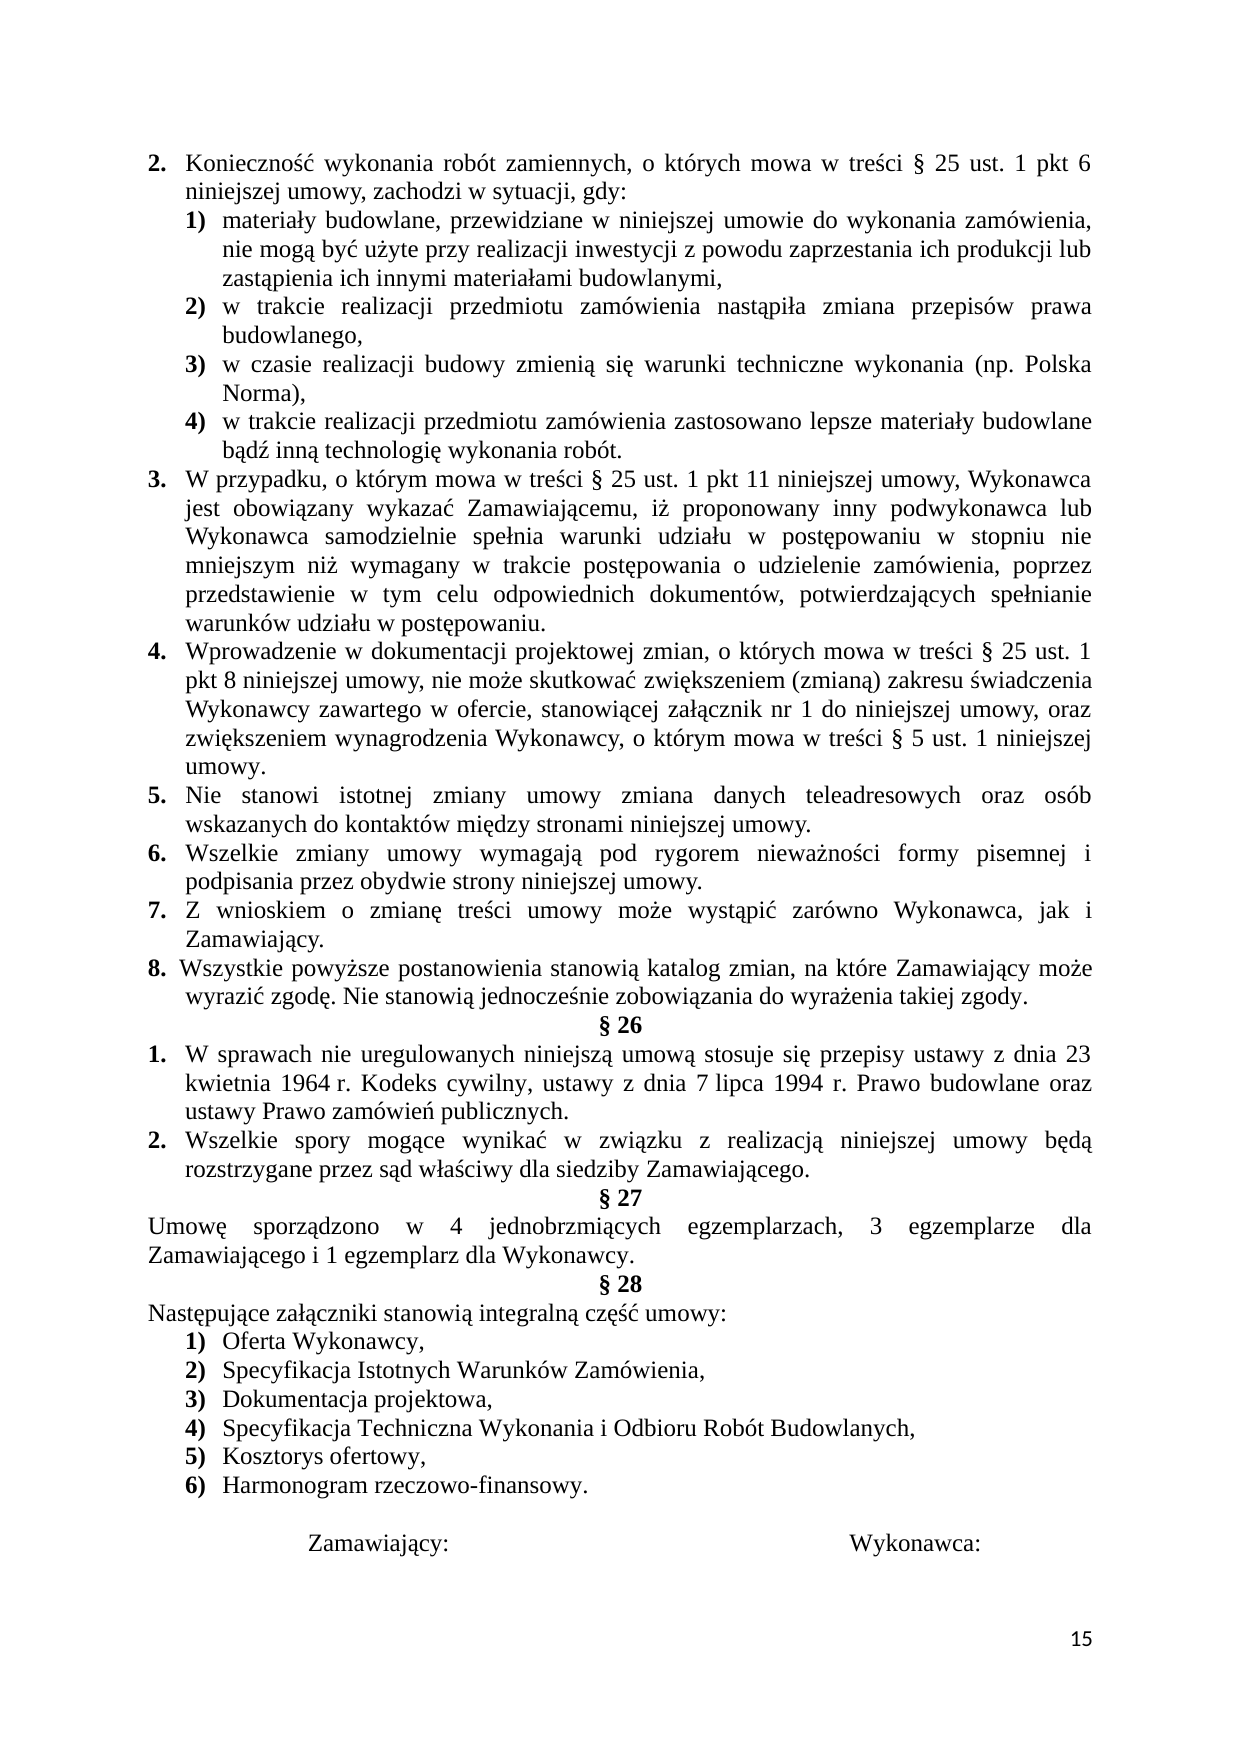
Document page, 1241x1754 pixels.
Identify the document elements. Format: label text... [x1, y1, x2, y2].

list Nie stanowi istotnej zmiany umowy zmiana danych teleadresowych oraz osób wskazanych do kontaktów między stronami niniejszej umowy. [148, 780, 1093, 838]
list w trakcie realizacji przedmiotu zamówienia nastąpiła zmiana przepisów prawa budowlanego, [185, 291, 1093, 349]
list Z wnioskiem o zmianę treści umowy może wystąpić zarówno Wykonawca, jak i Zamawiający. [148, 895, 1093, 953]
list Oferta Wykonawcy, [185, 1326, 1093, 1355]
text § 26 [148, 1010, 1093, 1039]
list Specyfikacja Istotnych Warunków Zamówienia, [185, 1355, 1093, 1384]
text Umowę sporządzono w 4 jednobrzmiących egzemplarzach, 3 egzemplarze dla Zamawiającego i 1 egzemplarz dla Wykonawcy. [148, 1211, 1093, 1269]
list Wszelkie spory mogące wynikać w związku z realizacją niniejszej umowy będą rozstrzygane przez sąd właściwy dla siedziby Zamawiającego. [148, 1125, 1093, 1183]
list Wprowadzenie w dokumentacji projektowej zmian, o których mowa w treści § 25 ust. 1 pkt 8 niniejszej umowy, nie może skutkować zwiększeniem (zmianą) zakresu świadczenia Wykonawcy zawartego w ofercie, stanowiącej załącznik nr 1 do niniejszej umowy, oraz zwiększeniem wynagrodzenia Wykonawcy, o którym mowa w treści § 5 ust. 1 niniejszej umowy. [148, 636, 1093, 780]
text § 27 [148, 1183, 1093, 1211]
list Dokumentacja projektowa, [185, 1384, 1093, 1413]
list Harmonogram rzeczowo-finansowy. [185, 1470, 1093, 1499]
list w trakcie realizacji przedmiotu zamówienia zastosowano lepsze materiały budowlane bądź inną technologię wykonania robót. [185, 406, 1093, 464]
list materiały budowlane, przewidziane w niniejszej umowie do wykonania zamówienia, nie mogą być użyte przy realizacji inwestycji z powodu zaprzestania ich produkcji lub zastąpienia ich innymi materiałami budowlanymi, [185, 205, 1093, 291]
list w czasie realizacji budowy zmienią się warunki techniczne wykonania (np. Polska Norma), [185, 349, 1093, 406]
list W przypadku, o którym mowa w treści § 25 ust. 1 pkt 11 niniejszej umowy, Wykonawca jest obowiązany wykazać Zamawiającemu, iż proponowany inny podwykonawca lub Wykonawca samodzielnie spełnia warunki udziału w postępowaniu w stopniu nie mniejszym niż wymagany w trakcie postępowania o udzielenie zamówienia, poprzez przedstawienie w tym celu odpowiednich dokumentów, potwierdzających spełnianie warunków udziału w postępowaniu. [148, 464, 1093, 636]
list Kosztorys ofertowy, [185, 1441, 1093, 1470]
list Konieczność wykonania robót zamiennych, o których mowa w treści § 25 ust. 1 pkt 6 niniejszej umowy, zachodzi w sytuacji, gdy: [148, 148, 1093, 205]
text § 28 [148, 1269, 1093, 1298]
text Następujące załączniki stanowią integralną część umowy: [148, 1298, 1093, 1326]
text Zamawiający: Wykonawca: [221, 1528, 1093, 1556]
list Specyfikacja Techniczna Wykonania i Odbioru Robót Budowlanych, [185, 1413, 1093, 1441]
list Wszystkie powyższe postanowienia stanowią katalog zmian, na które Zamawiający może wyrazić zgodę. Nie stanowią jednocześnie zobowiązania do wyrażenia takiej zgody. [148, 953, 1093, 1010]
list Wszelkie zmiany umowy wymagają pod rygorem nieważności formy pisemnej i podpisania przez obydwie strony niniejszej umowy. [148, 838, 1093, 895]
list W sprawach nie uregulowanych niniejszą umową stosuje się przepisy ustawy z dnia 23 kwietnia 1964 r. Kodeks cywilny, ustawy z dnia 7 lipca 1994 r. Prawo budowlane oraz ustawy Prawo zamówień publicznych. [148, 1039, 1093, 1125]
